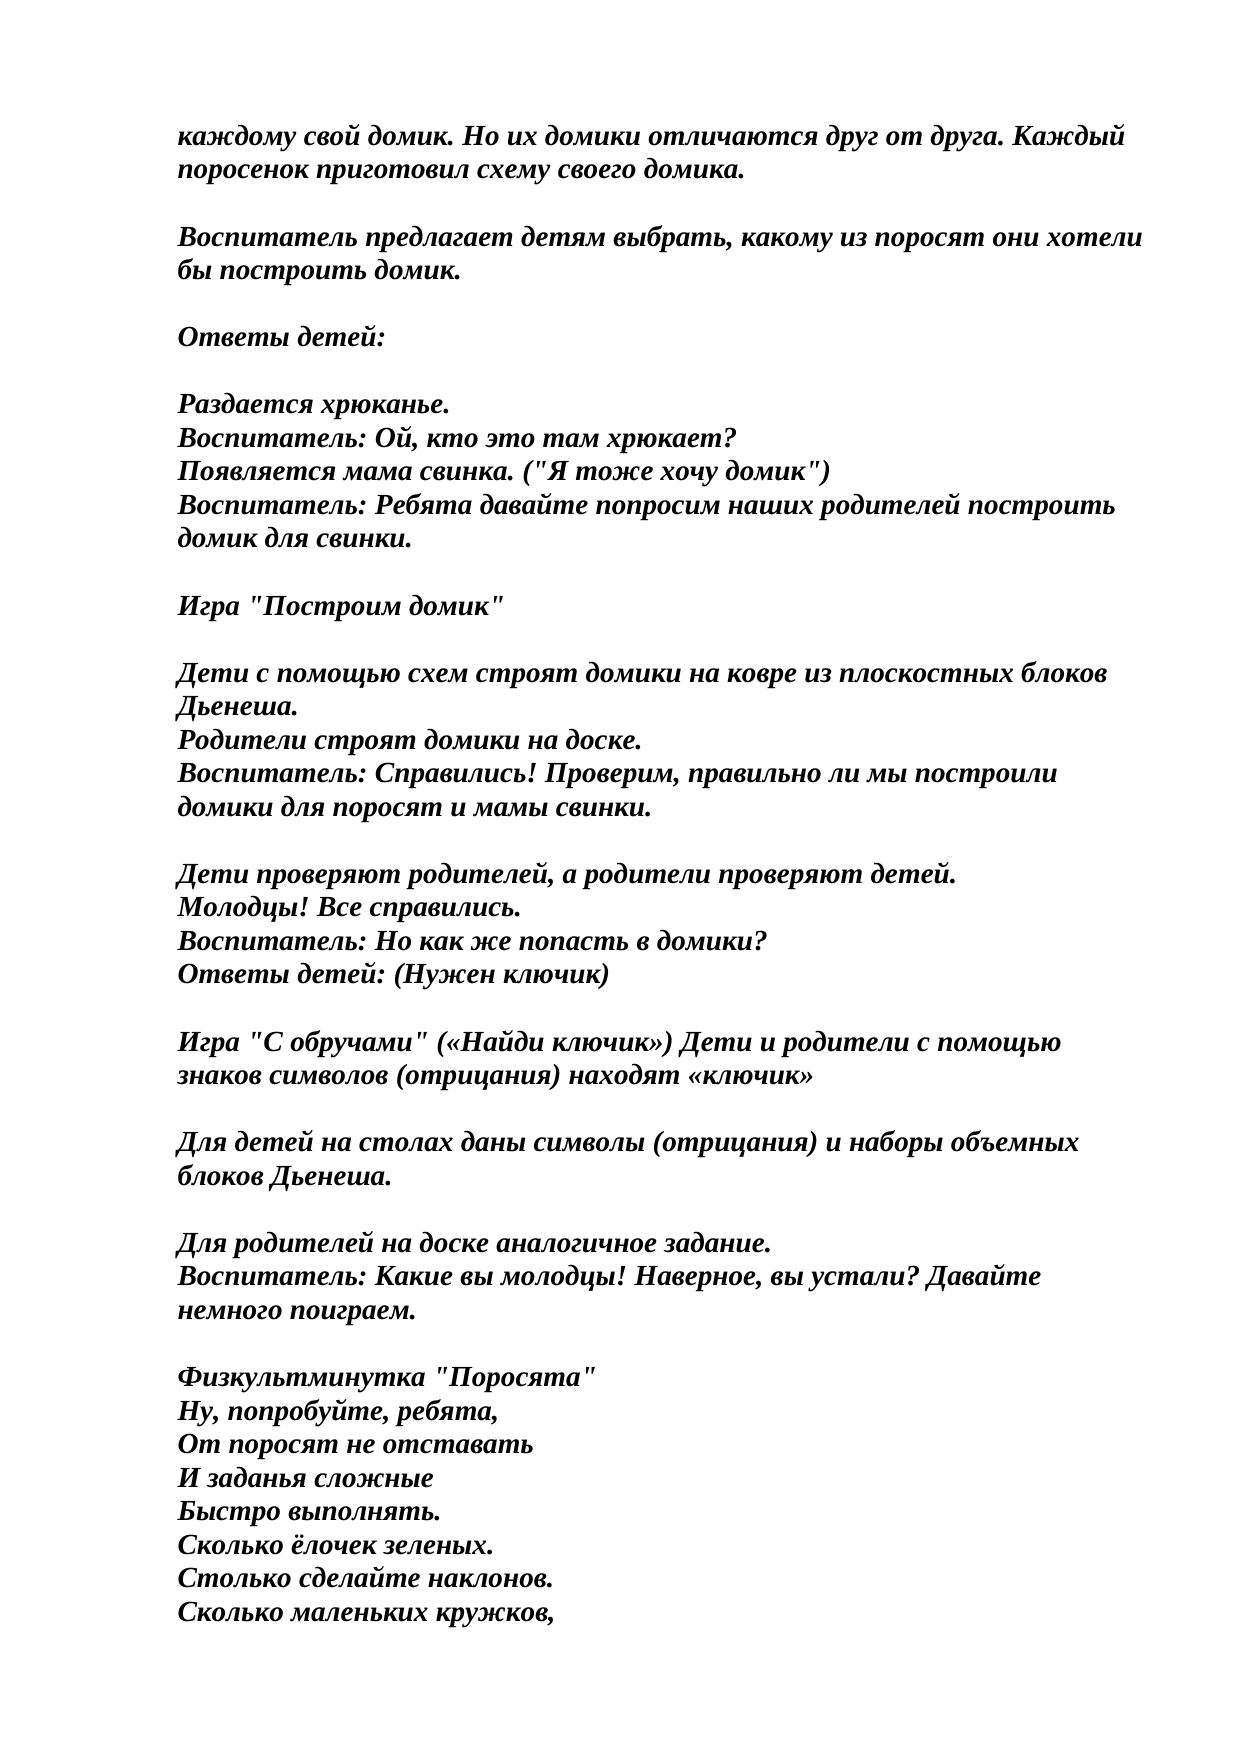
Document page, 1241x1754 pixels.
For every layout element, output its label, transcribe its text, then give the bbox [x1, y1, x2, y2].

text Сколько маленьких кружков, [177, 1594, 1152, 1627]
text Родители строят домики на доске. [177, 722, 1152, 755]
text Для родителей на доске аналогичное задание. [177, 1225, 1152, 1258]
text Быстро выполнять. [177, 1493, 1152, 1527]
text Воспитатель предлагает детям выбрать, какому из поросят они хотели бы построить домик. [177, 219, 1152, 286]
text Молодцы! Все справились. [177, 889, 1152, 923]
text Сколько ёлочек зеленых. [177, 1527, 1152, 1560]
text Воспитатель: Какие вы молодцы! Наверное, вы устали? Давайте немного поиграем. [177, 1258, 1152, 1326]
text Для детей на столах даны символы (отрицания) и наборы объемных блоков Дьенеша. [177, 1124, 1152, 1191]
text Появляется мама свинка. ("Я тоже хочу домик") [177, 453, 1152, 487]
text Воспитатель: Ой, кто это там хрюкает? [177, 420, 1152, 453]
text Физкультминутка "Поросята" [177, 1359, 1152, 1393]
text Дети с помощью схем строят домики на ковре из плоскостных блоков Дьенеша. [177, 655, 1152, 722]
text От поросят не отставать [177, 1426, 1152, 1460]
text И заданья сложные [177, 1460, 1152, 1493]
text Столько сделайте наклонов. [177, 1560, 1152, 1594]
text Воспитатель: Ребята давайте попросим наших родителей построить домик для свинки. [177, 487, 1152, 554]
text Дети проверяют родителей, а родители проверяют детей. [177, 856, 1152, 889]
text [177, 118, 1152, 185]
text Воспитатель: Но как же попасть в домики? [177, 923, 1152, 957]
text Ответы детей: [177, 319, 1152, 353]
text Воспитатель: Справились! Проверим, правильно ли мы построили домики для поросят и мамы свинки. [177, 755, 1152, 822]
text Ну, попробуйте, ребята, [177, 1393, 1152, 1426]
text Ответы детей: (Нужен ключик) [177, 957, 1152, 990]
text Игра "С обручами" («Найди ключик») Дети и родители с помощью знаков символов (отрицания) находят «ключик» [177, 1024, 1152, 1091]
text Игра "Построим домик" [177, 588, 1152, 621]
text Раздается хрюканье. [177, 386, 1152, 420]
